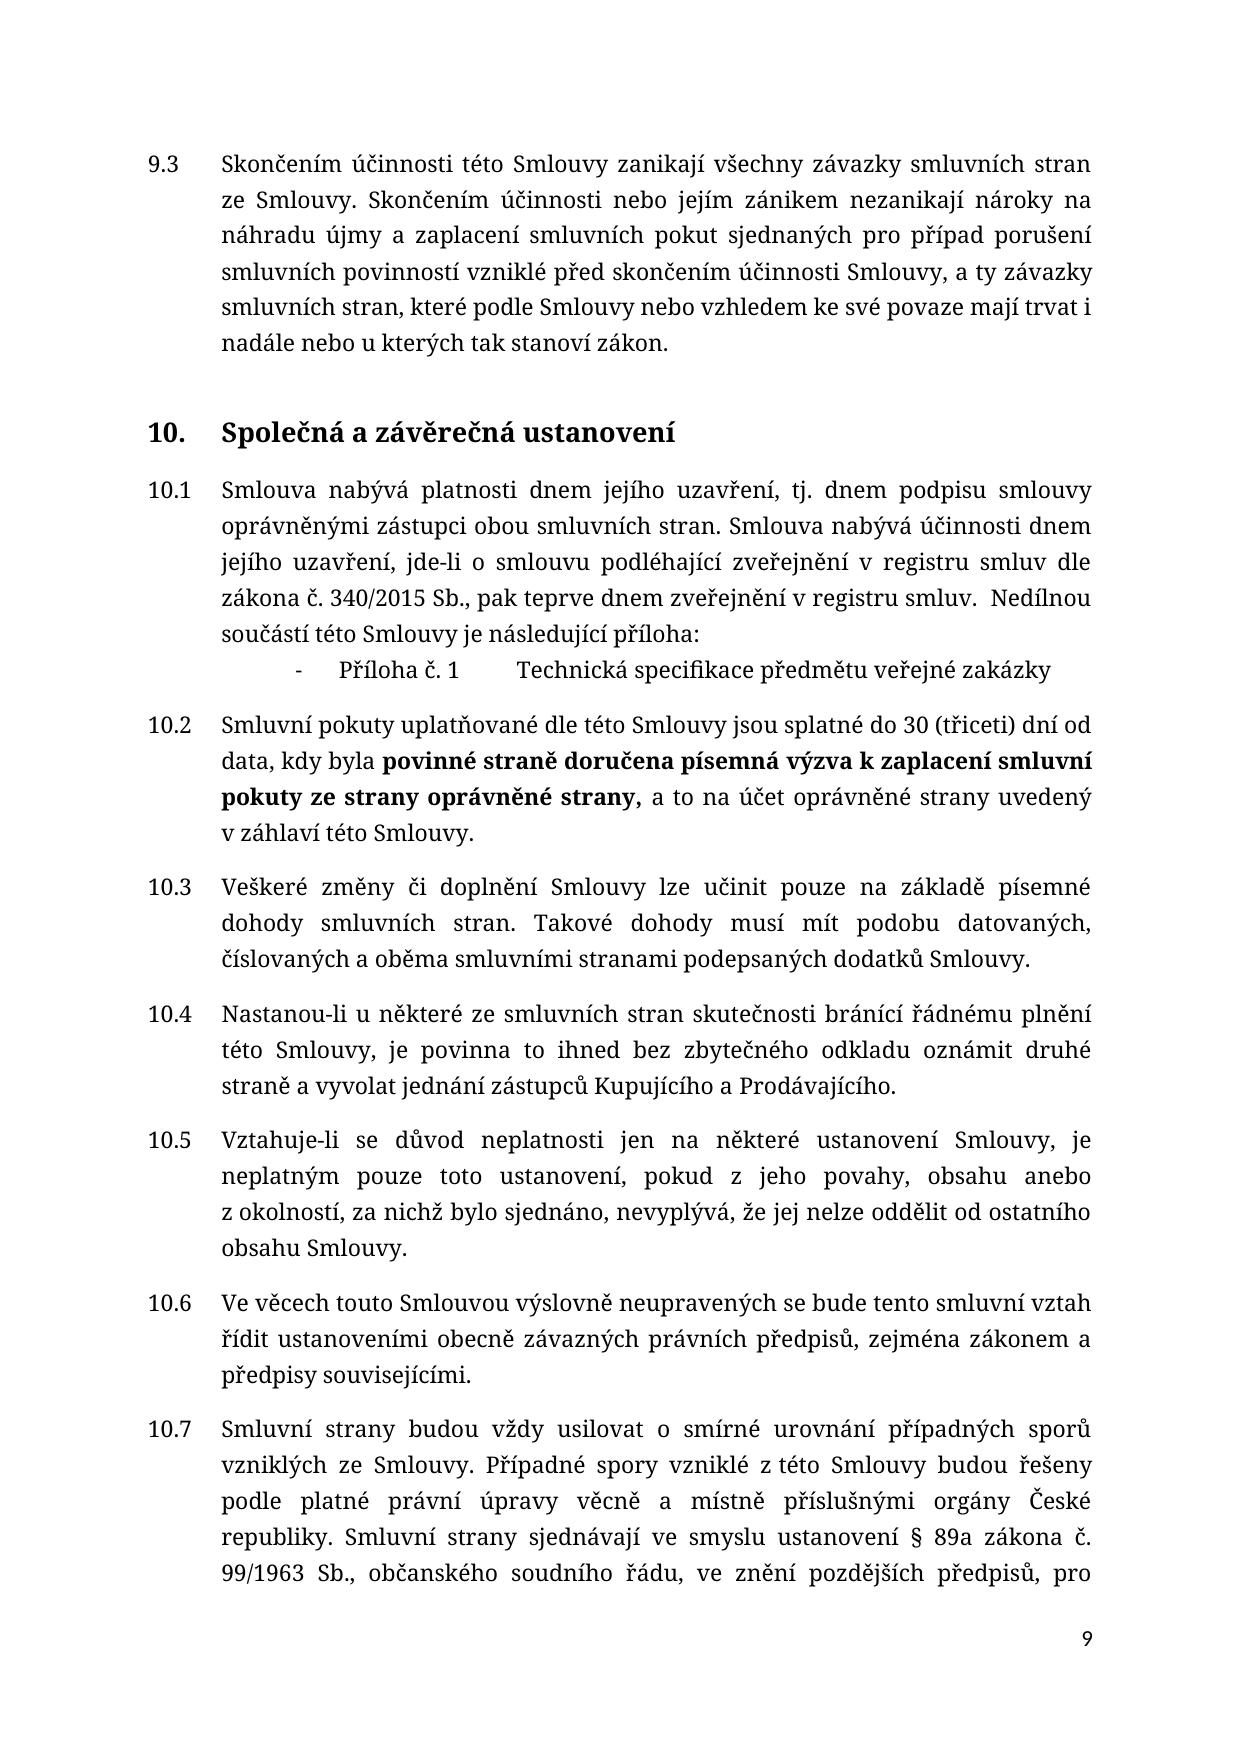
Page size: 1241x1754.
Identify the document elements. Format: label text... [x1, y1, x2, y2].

text 10.1 Smlouva nabývá platnosti dnem jejího uzavření, tj. dnem podpisu smlouvy oprávněnými zástupci obou smluvních stran. Smlouva nabývá účinnosti dnem jejího uzavření, jde-li o smlouvu podléhající zveřejnění v registru smluv dle zákona č. 340/2015 Sb., pak teprve dnem zveřejnění v registru smluv. Nedílnou součástí této Smlouvy je následující příloha: [148, 474, 1093, 649]
text 10.2 Smluvní pokuty uplatňované dle této Smlouvy jsou splatné do 30 (třiceti) dní od data, kdy byla povinné straně doručena písemná výzva k zaplacení smluvní pokuty ze strany oprávněné strany, a to na účet oprávněné strany uvedený v záhlaví této Smlouvy. [148, 709, 1093, 848]
list Příloha č. 1 Technická specifikace předmětu veřejné zakázky [295, 654, 1093, 685]
text 10.3 Veškeré změny či doplnění Smlouvy lze učinit pouze na základě písemné dohody smluvních stran. Takové dohody musí mít podobu datovaných, číslovaných a oběma smluvními stranami podepsaných dodatků Smlouvy. [148, 871, 1093, 974]
text 10. Společná a závěrečná ustanovení [148, 413, 1093, 450]
text 10.5 Vztahuje-li se důvod neplatnosti jen na některé ustanovení Smlouvy, je neplatným pouze toto ustanovení, pokud z jeho povahy, obsahu anebo z okolností, za nichž bylo sjednáno, nevyplývá, že jej nelze oddělit od ostatního obsahu Smlouvy. [148, 1124, 1093, 1263]
text 10.4 Nastanou-li u některé ze smluvních stran skutečnosti bránící řádnému plnění této Smlouvy, je povinna to ihned bez zbytečného odkladu oznámit druhé straně a vyvolat jednání zástupců Kupujícího a Prodávajícího. [148, 998, 1093, 1101]
text 10.6 Ve věcech touto Smlouvou výslovně neupravených se bude tento smluvní vztah řídit ustanoveními obecně závazných právních předpisů, zejména zákonem a předpisy souvisejícími. [148, 1287, 1093, 1390]
text 9.3 Skončením účinnosti této Smlouvy zanikají všechny závazky smluvních stran ze Smlouvy. Skončením účinnosti nebo jejím zánikem nezanikají nároky na náhradu újmy a zaplacení smluvních pokut sjednaných pro případ porušení smluvních povinností vzniklé před skončením účinnosti Smlouvy, a ty závazky smluvních stran, které podle Smlouvy nebo vzhledem ke své povaze mají trvat i nadále nebo u kterých tak stanoví zákon. [148, 148, 1093, 358]
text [148, 1413, 1093, 1588]
